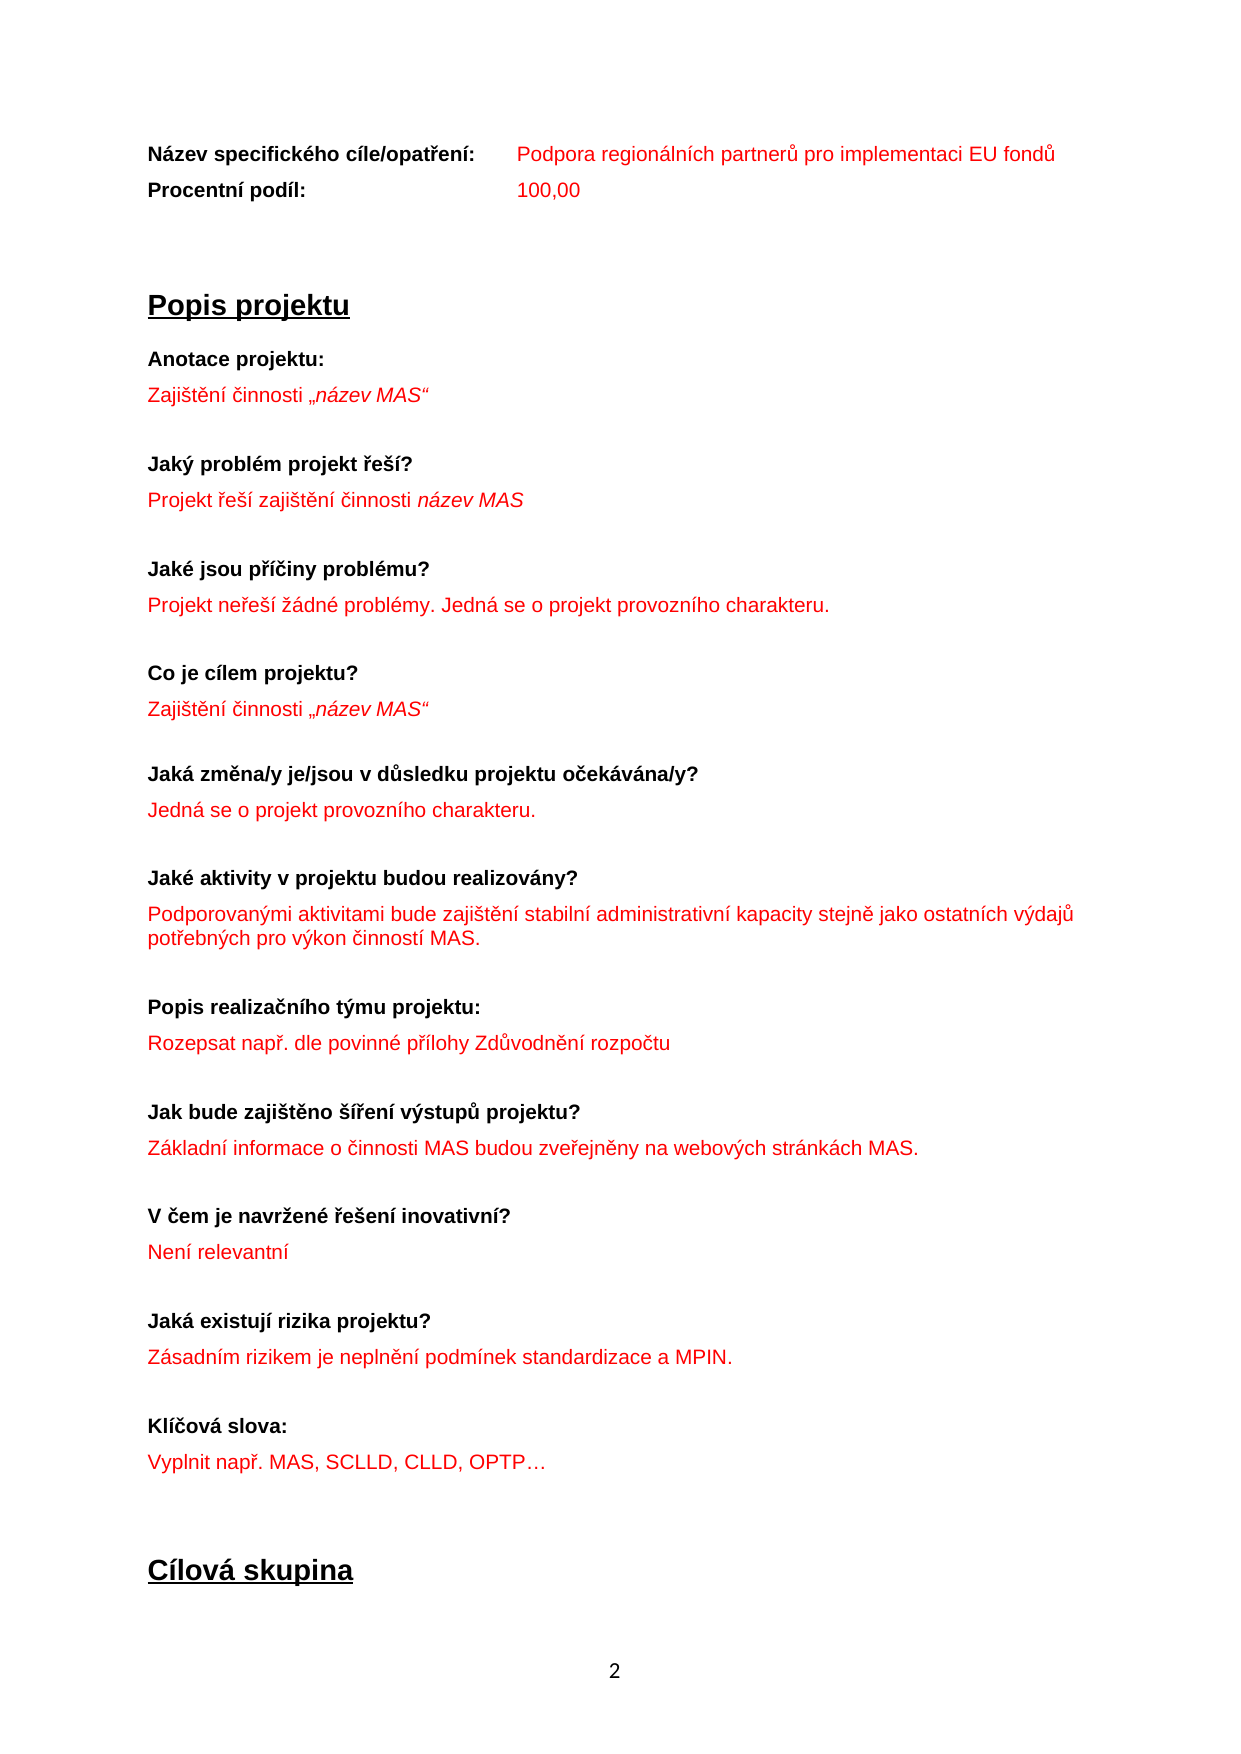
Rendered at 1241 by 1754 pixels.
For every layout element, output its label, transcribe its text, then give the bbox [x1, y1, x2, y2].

text Podporovanými aktivitami bude zajištění stabilní administrativní kapacity stejně jako ostatních výdajů potřebných pro výkon činností MAS. [147, 902, 1119, 950]
text Procentní podíl: 100,00 [147, 178, 1119, 202]
text Co je cílem projektu? [147, 661, 1119, 685]
subtitle Popis projektu [147, 288, 1119, 321]
text Jedná se o projekt provozního charakteru. [147, 797, 1119, 821]
text Jak bude zajištěno šíření výstupů projektu? [147, 1099, 1119, 1123]
text Jaké aktivity v projektu budou realizovány? [147, 866, 1119, 890]
text Jaký problém projekt řeší? [147, 452, 1119, 476]
text Základní informace o činnosti MAS budou zveřejněny na webových stránkách MAS. [147, 1136, 1119, 1159]
text Není relevantní [147, 1240, 1119, 1264]
text Projekt řeší zajištění činnosti název MAS [147, 488, 1119, 512]
text Název specifického cíle/opatření: Podpora regionálních partnerů pro implementaci EU fondů [147, 142, 1119, 166]
text Projekt neřeší žádné problémy. Jedná se o projekt provozního charakteru. [147, 592, 1119, 616]
text Zásadním rizikem je neplnění podmínek standardizace a MPIN. [147, 1345, 1119, 1369]
text Klíčová slova: [147, 1414, 1119, 1438]
text V čem je navržené řešení inovativní? [147, 1204, 1119, 1228]
text Jaká existují rizika projektu? [147, 1309, 1119, 1333]
text Zajištění činnosti „název MAS“ [147, 383, 1119, 407]
text Anotace projektu: [147, 347, 1119, 371]
text Jaká změna/y je/jsou v důsledku projektu očekávána/y? [147, 762, 1119, 786]
text Cílová skupina [147, 1553, 1119, 1587]
text Rozepsat např. dle povinné přílohy Zdůvodnění rozpočtu [147, 1031, 1119, 1055]
text Zajištění činnosti „název MAS“ [147, 697, 1119, 721]
text Vyplnit např. MAS, SCLLD, CLLD, OPTP… [147, 1449, 1119, 1473]
text Popis realizačního týmu projektu: [147, 995, 1119, 1019]
text Jaké jsou příčiny problému? [147, 557, 1119, 581]
